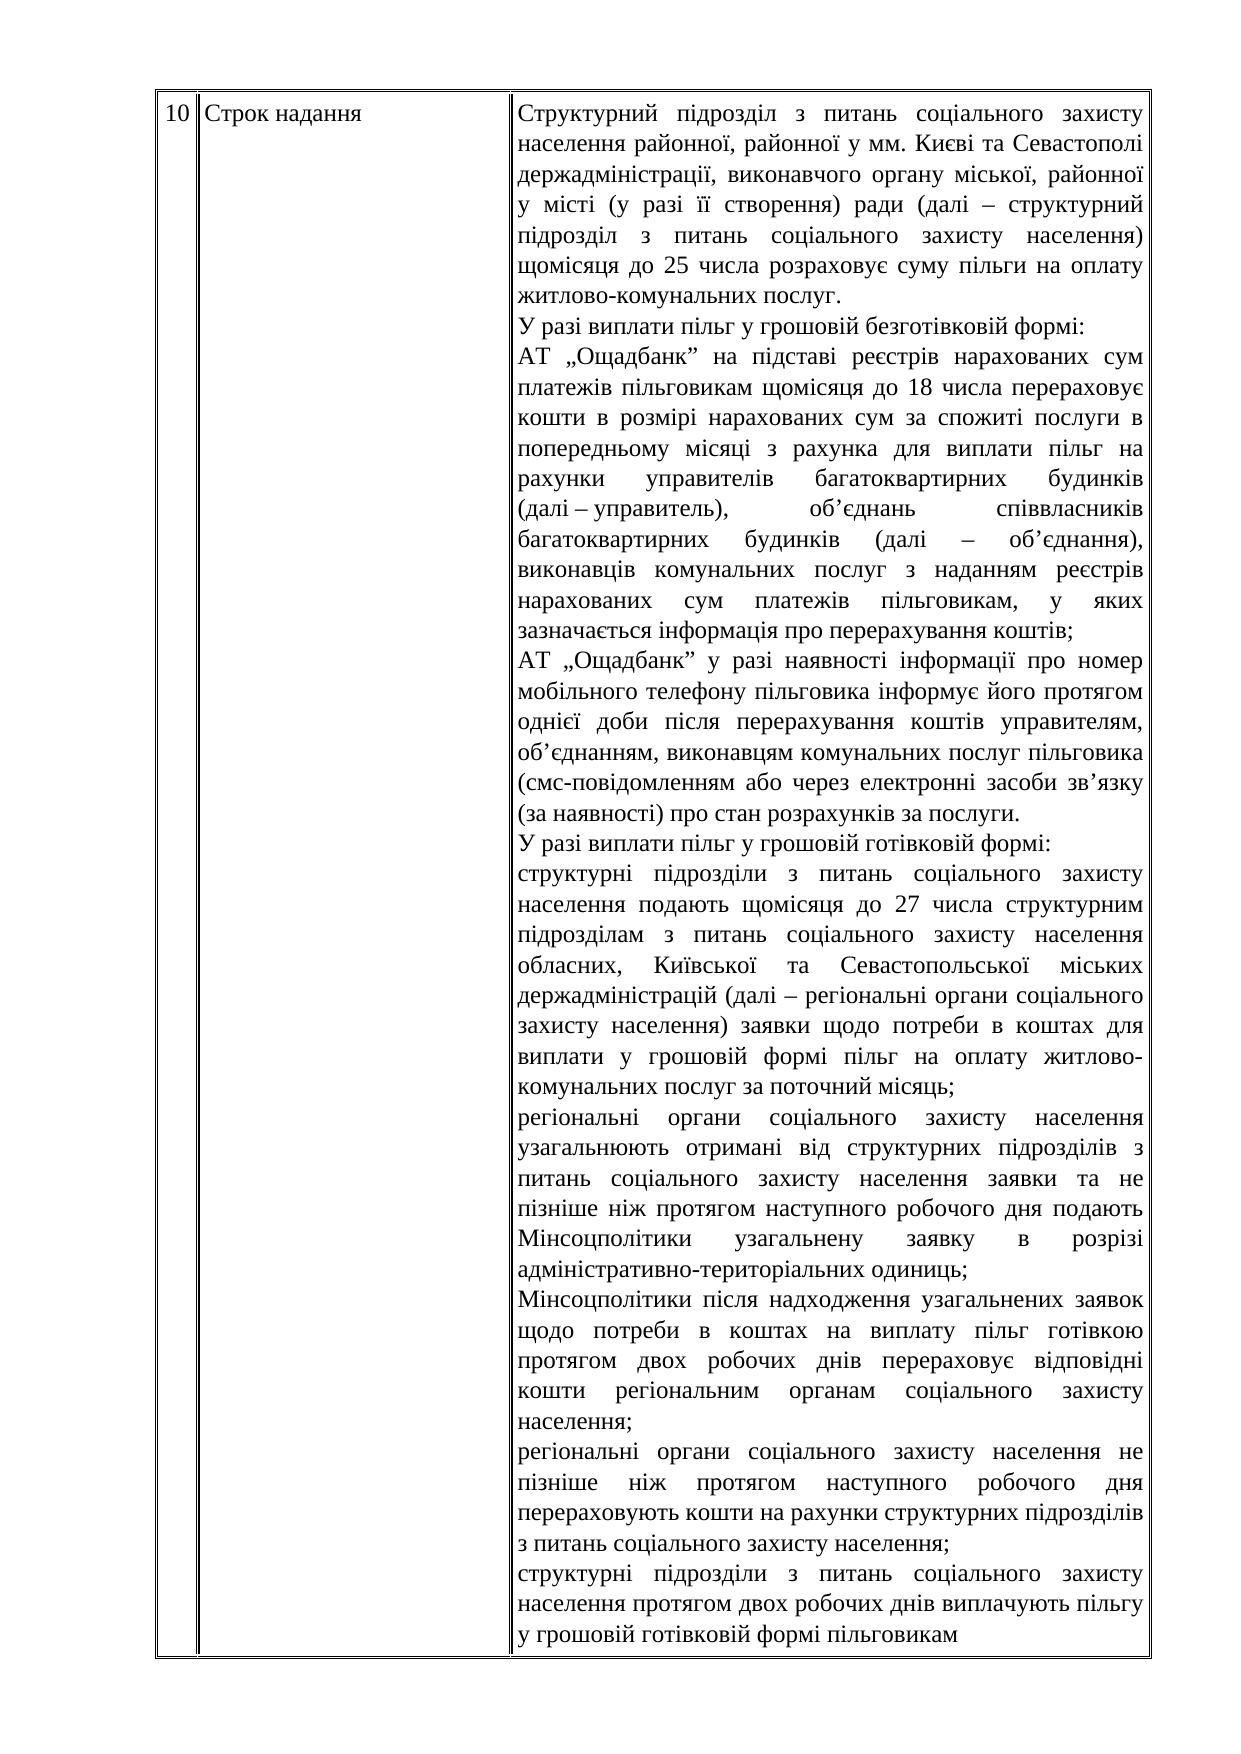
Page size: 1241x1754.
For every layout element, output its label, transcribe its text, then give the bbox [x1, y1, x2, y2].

table_cell 10 [158, 90, 198, 1656]
table_cell Структурний підрозділ з питань соціального захисту населення районної, районної у мм. Києві та Севастополі держадміністрації, виконавчого органу міської, районної у місті (у разі її створення) ради (далі – структурний підрозділ з питань соціального захисту населення) щомісяця до 25 числа розраховує суму пільги на оплату житлово-комунальних послуг. У разі виплати пільг у грошовій безготівковій формі: АТ „Ощадбанк” на підставі реєстрів нарахованих сум платежів пільговикам щомісяця до 18 числа перераховує кошти в розмірі нарахованих сум за спожиті послуги в попередньому місяці з рахунка для виплати пільг на рахунки управителів багатоквартирних будинків (далі – управитель), об’єднань співвласників багатоквартирних будинків (далі – об’єднання), виконавців комунальних послуг з наданням реєстрів нарахованих сум платежів пільговикам, у яких зазначається інформація про перерахування коштів; АТ „Ощадбанк” у разі наявності інформації про номер мобільного телефону пільговика інформує його протягом однієї доби після перерахування коштів управителям, об’єднанням, виконавцям комунальних послуг пільговика (смс-повідомленням або через електронні засоби зв’язку (за наявності) про стан розрахунків за послуги. У разі виплати пільг у грошовій готівковій формі: структурні підрозділи з питань соціального захисту населення подають щомісяця до 27 числа структурним підрозділам з питань соціального захисту населення обласних, Київської та Севастопольської міських держадміністрацій (далі – регіональні органи соціального захисту населення) заявки щодо потреби в коштах для виплати у грошовій формі пільг на оплату житлово-комунальних послуг за поточний місяць; регіональні органи соціального захисту населення узагальнюють отримані від структурних підрозділів з питань соціального захисту населення заявки та не пізніше ніж протягом наступного робочого дня подають Мінсоцполітики узагальнену заявку в розрізі адміністративно-територіальних одиниць; Мінсоцполітики після надходження узагальнених заявок щодо потреби в коштах на виплату пільг готівкою протягом двох робочих днів перераховує відповідні кошти регіональним органам соціального захисту населення; регіональні органи соціального захисту населення не пізніше ніж протягом наступного робочого дня перераховують кошти на рахунки структурних підрозділів з питань соціального захисту населення; структурні підрозділи з питань соціального захисту населення протягом двох робочих днів виплачують пільгу у грошовій готівковій формі пільговикам [511, 92, 1149, 1656]
table_cell Строк надання [198, 90, 511, 1656]
